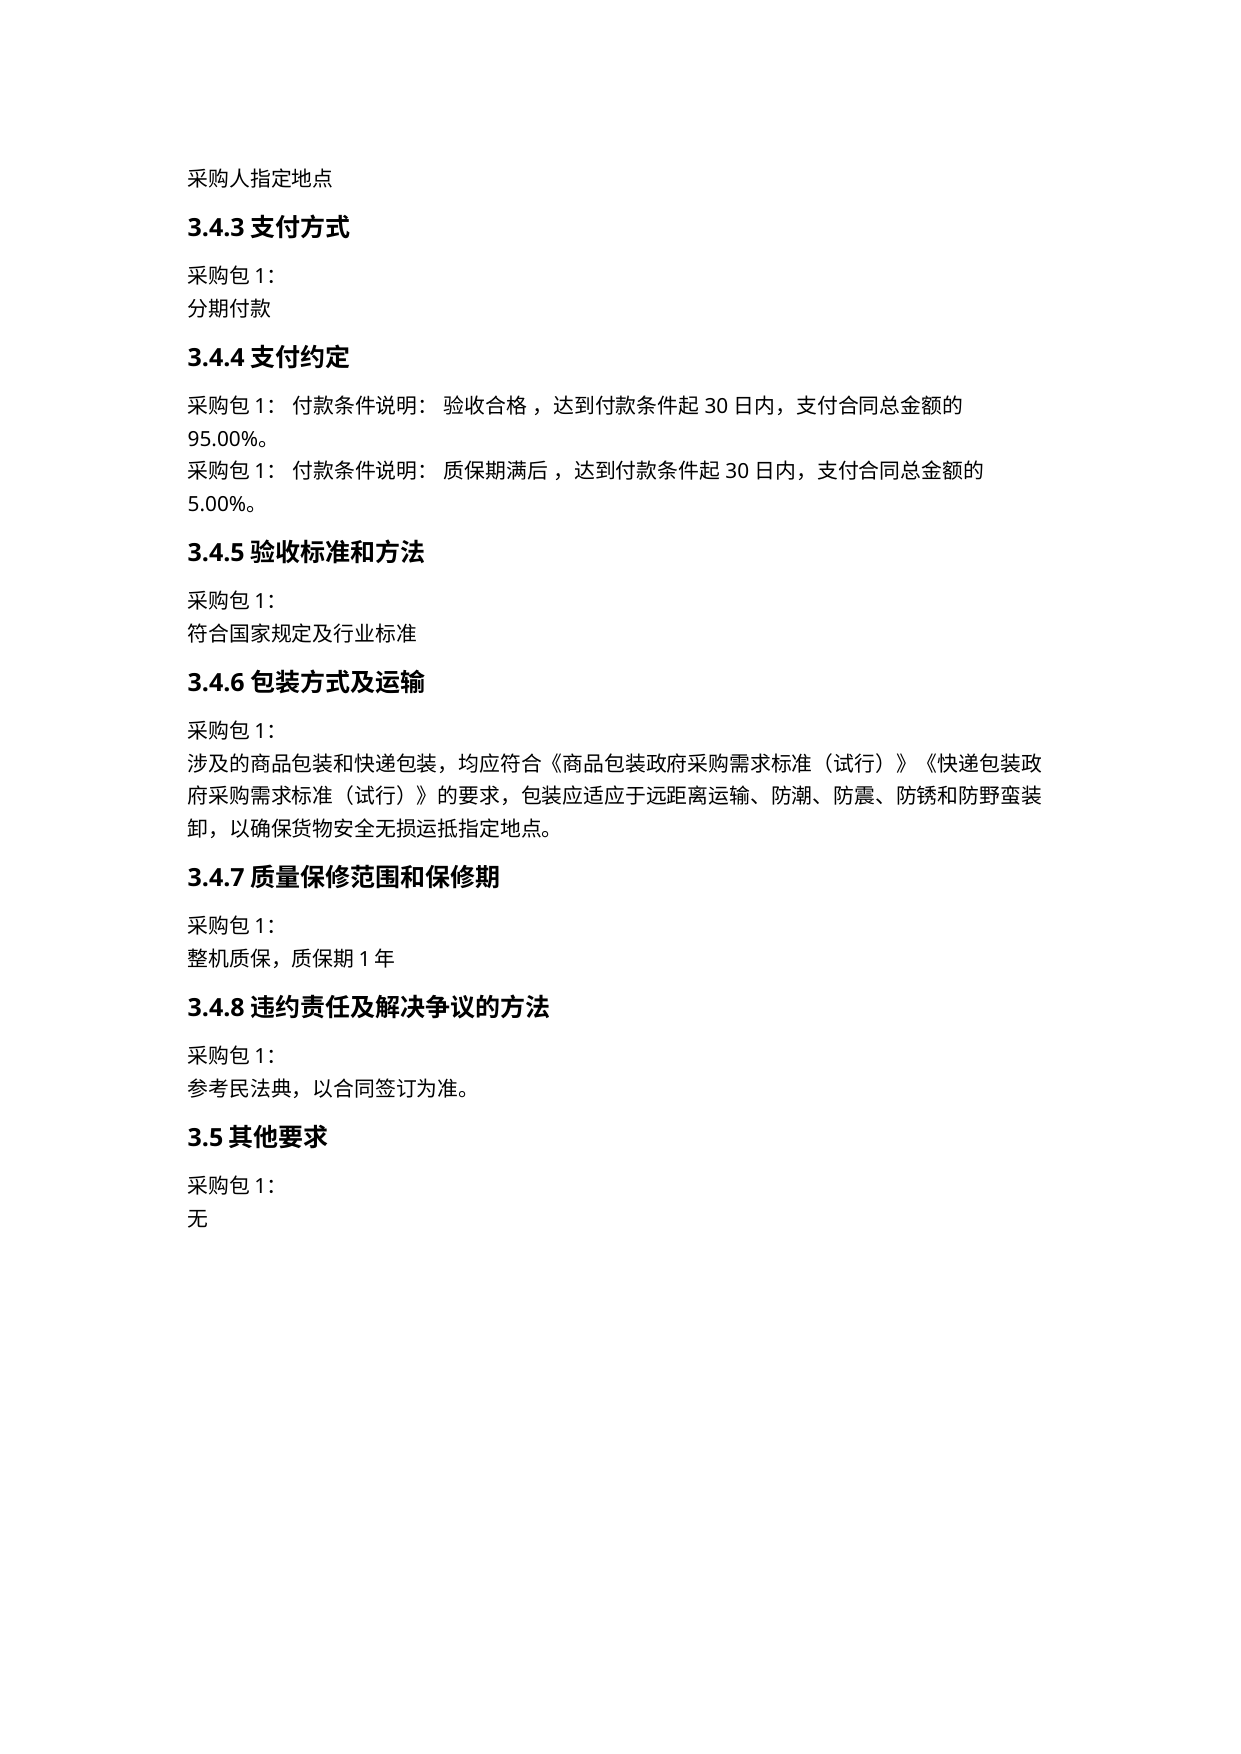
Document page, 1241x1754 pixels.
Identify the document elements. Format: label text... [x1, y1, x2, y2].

text 3.4.8违约责任及解决争议的方法 [187, 974, 1053, 1039]
text 3.4.4支付约定 [187, 324, 1053, 389]
text 采购包1： [187, 714, 1053, 747]
text 采购包1： [187, 1039, 1053, 1072]
text 采购包1： 付款条件说明： 质保期满后 ，达到付款条件起 30 日内，支付合同总金额的 5.00%。 [187, 454, 1053, 519]
text 3.4.7质量保修范围和保修期 [187, 844, 1053, 909]
text 无 [187, 1202, 1053, 1234]
text 采购包1： [187, 259, 1053, 292]
text 采购包1： 付款条件说明： 验收合格 ，达到付款条件起 30 日内，支付合同总金额的 95.00%。 [187, 389, 1053, 454]
text 3.5其他要求 [187, 1104, 1053, 1169]
text 参考民法典，以合同签订为准。 [187, 1072, 1053, 1104]
text 3.4.3支付方式 [187, 194, 1053, 259]
text 采购包1： [187, 584, 1053, 617]
text 3.4.5验收标准和方法 [187, 519, 1053, 584]
text 采购包1： [187, 909, 1053, 942]
text 整机质保，质保期1年 [187, 942, 1053, 974]
text 3.4.6包装方式及运输 [187, 649, 1053, 714]
text 符合国家规定及行业标准 [187, 617, 1053, 649]
text 采购人指定地点 [187, 162, 1053, 194]
text 涉及的商品包装和快递包装，均应符合《商品包装政府采购需求标准（试行）》《快递包装政府采购需求标准（试行）》的要求，包装应适应于远距离运输、防潮、防震、防锈和防野蛮装卸，以确保货物安全无损运抵指定地点。 [187, 747, 1053, 844]
text 采购包1： [187, 1169, 1053, 1202]
text 分期付款 [187, 292, 1053, 324]
